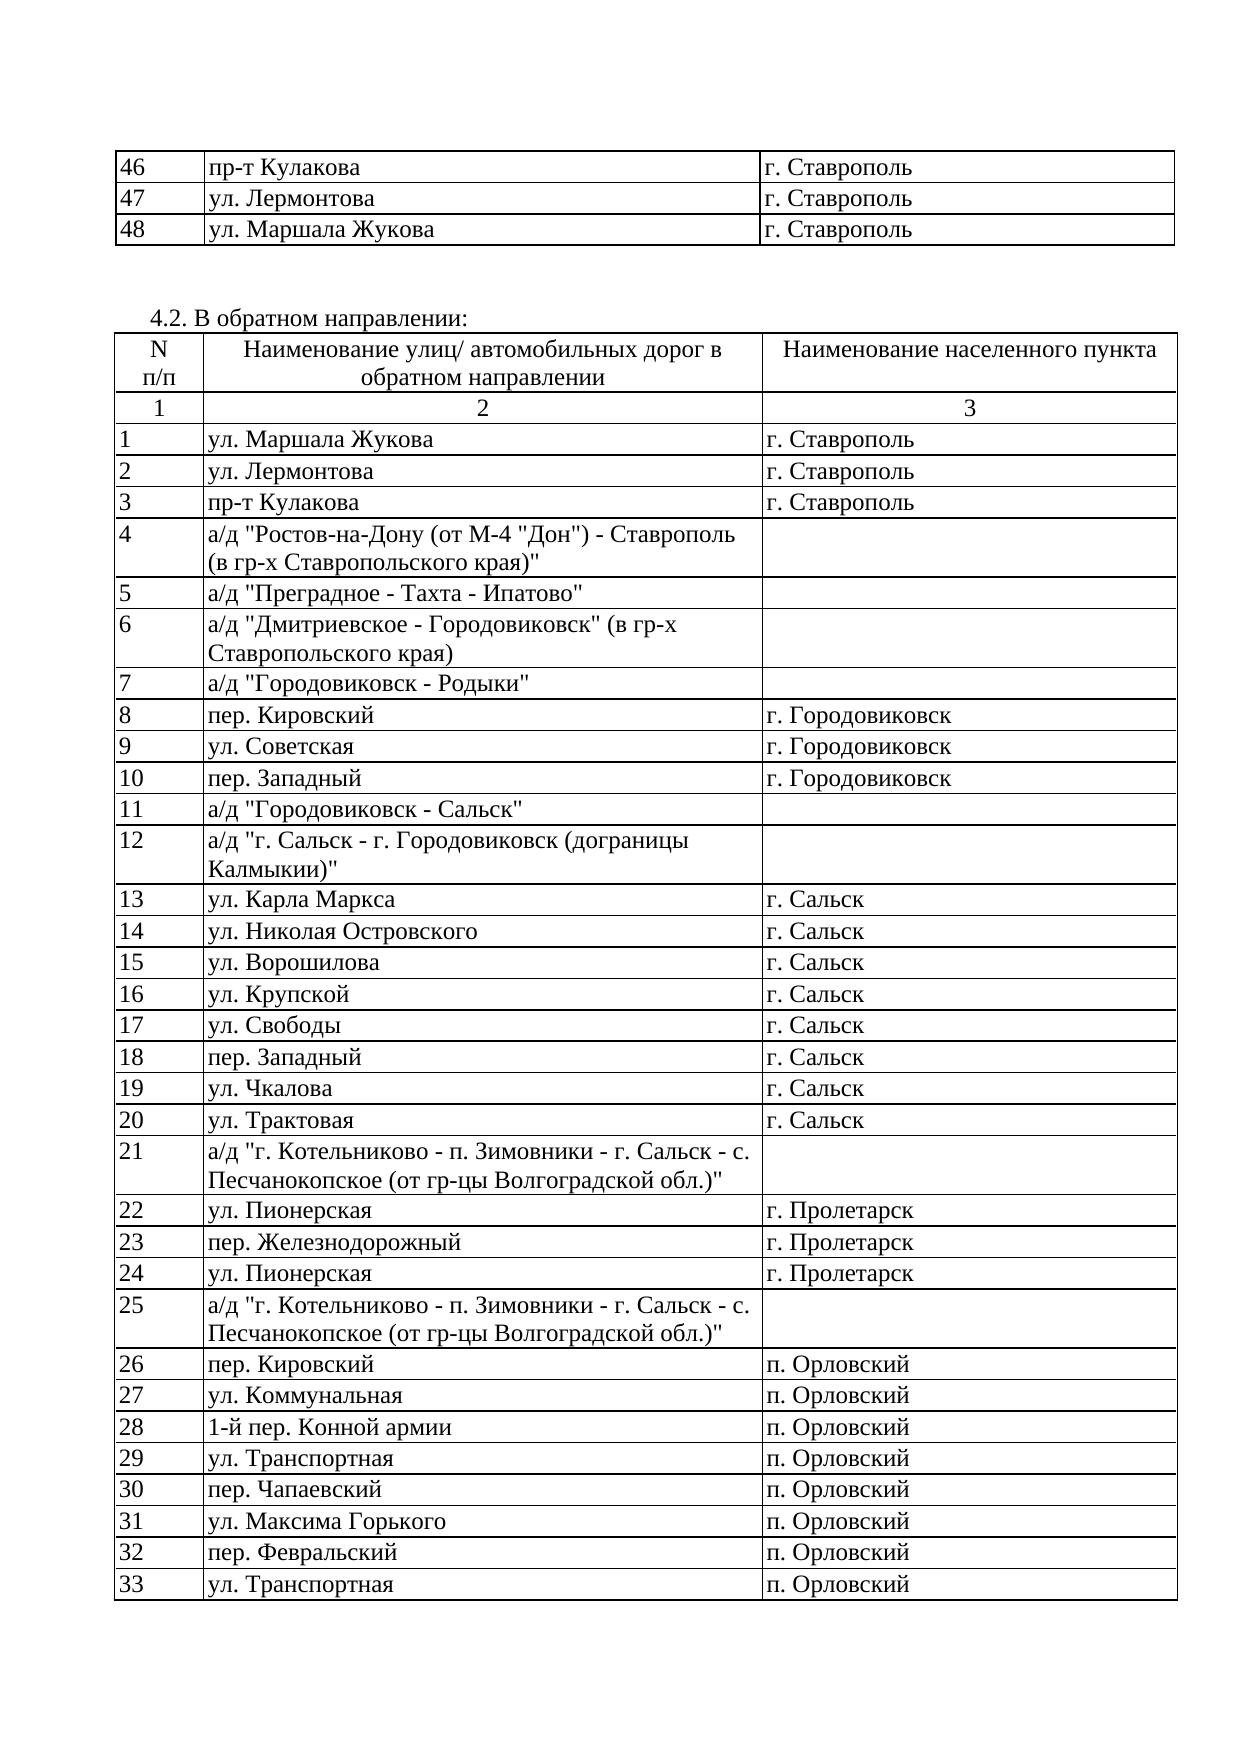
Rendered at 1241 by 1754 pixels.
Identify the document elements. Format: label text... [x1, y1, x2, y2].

table_cell 26 [115, 1348, 203, 1379]
table_cell пер. Западный [204, 763, 762, 792]
table_cell 12 [115, 825, 203, 883]
table_cell 2 [115, 455, 203, 486]
table_cell г. Пролетарск [763, 1257, 1177, 1288]
table_cell г. Пролетарск [763, 1225, 1177, 1257]
table_cell ул. Коммунальная [204, 1380, 762, 1410]
table_cell г. Сальск [763, 1103, 1177, 1135]
table_cell а/д "Городовиковск - Сальск" [204, 794, 762, 824]
table_cell п. Орловский [763, 1536, 1177, 1567]
table_cell 14 [115, 916, 203, 946]
table_cell 10 [115, 762, 203, 792]
table_cell 3 [115, 487, 203, 517]
table_cell [763, 608, 1177, 667]
table_cell 24 [115, 1258, 203, 1288]
table_header Наименование улиц/ автомобильных дорог в обратном направлении [204, 334, 762, 391]
table_cell пер. Февральский [204, 1538, 762, 1567]
text 4.2. В обратном направлении: [150, 303, 1090, 332]
table_cell г. Ставрополь [761, 152, 1174, 181]
table_cell г. Пролетарск [763, 1194, 1177, 1225]
table_cell [763, 517, 1177, 576]
table_cell г. Сальск [763, 1072, 1177, 1103]
table_cell 1 [115, 424, 203, 454]
table_cell г. Ставрополь [761, 183, 1174, 213]
table_cell 3 [763, 391, 1177, 423]
table_cell 23 [115, 1226, 203, 1257]
table_cell п. Орловский [763, 1347, 1177, 1379]
table_cell пер. Чапаевский [204, 1475, 762, 1504]
table_cell а/д "г. Сальск - г. Городовиковск (дограницы Калмыкии)" [204, 826, 762, 883]
table_cell 18 [115, 1041, 203, 1072]
table_cell ул. Пионерская [204, 1195, 762, 1225]
table_cell г. Ставрополь [763, 454, 1177, 486]
table_cell пер. Железнодорожный [204, 1227, 762, 1257]
table_cell г. Ставрополь [761, 215, 1174, 244]
table_cell пер. Кировский [204, 1349, 762, 1379]
table_cell ул. Крупской [204, 979, 762, 1009]
table_cell 33 [115, 1569, 203, 1599]
table_cell 16 [115, 979, 203, 1009]
table_cell ул. Маршала Жукова [204, 424, 762, 454]
table_cell [763, 1288, 1177, 1347]
table_cell г. Сальск [763, 915, 1177, 946]
table_cell 46 [117, 152, 204, 181]
table_cell ул. Трактовая [204, 1105, 762, 1135]
table_cell 7 [115, 668, 203, 698]
table_cell ул. Транспортная [204, 1443, 762, 1473]
table_cell 2 [204, 393, 762, 423]
table_cell ул. Николая Островского [204, 916, 762, 946]
table_cell 13 [115, 884, 203, 914]
table_cell 32 [115, 1537, 203, 1567]
table_cell [763, 824, 1177, 883]
table_cell а/д "г. Котельниково - п. Зимовники - г. Сальск - с. Песчанокопское (от гр-цы Волгоградской обл.)" [204, 1136, 762, 1194]
table_cell 9 [115, 731, 203, 761]
table_cell [763, 576, 1177, 608]
table_cell г. Сальск [763, 1040, 1177, 1072]
table_cell ул. Советская [204, 731, 762, 761]
table_cell п. Орловский [763, 1442, 1177, 1473]
table_cell а/д "Преградное - Тахта - Ипатово" [204, 578, 762, 608]
table_cell 15 [115, 947, 203, 977]
table_cell г. Сальск [763, 883, 1177, 914]
table_cell г. Сальск [763, 1009, 1177, 1040]
table_cell 22 [115, 1195, 203, 1225]
table_cell пер. Кировский [204, 700, 762, 729]
table_cell 17 [115, 1010, 203, 1040]
table_cell [763, 1135, 1177, 1194]
table_cell 8 [115, 699, 203, 729]
table_cell г. Городовиковск [763, 761, 1177, 792]
table_cell ул. Пионерская [204, 1258, 762, 1288]
table_cell 25 [115, 1289, 203, 1347]
table_cell ул. Маршала Жукова [205, 215, 759, 244]
table_cell 4 [115, 518, 203, 576]
table_cell ул. Чкалова [204, 1073, 762, 1103]
table_cell п. Орловский [763, 1379, 1177, 1410]
table_cell 19 [115, 1073, 203, 1103]
table_cell г. Сальск [763, 946, 1177, 977]
table_cell ул. Максима Горького [204, 1506, 762, 1536]
table_cell г. Городовиковск [763, 730, 1177, 761]
table_cell п. Орловский [763, 1505, 1177, 1536]
table_cell ул. Карла Маркса [204, 885, 762, 914]
table_cell а/д "г. Котельниково - п. Зимовники - г. Сальск - с. Песчанокопское (от гр-цы Волгоградской обл.)" [204, 1290, 762, 1347]
table_cell 6 [115, 609, 203, 667]
table_cell 47 [117, 183, 204, 213]
table_cell а/д "Дмитриевское - Городовиковск" (в гр-х Ставропольского края) [204, 609, 762, 667]
table_cell г. Ставрополь [763, 486, 1177, 517]
table_cell ул. Лермонтова [204, 456, 762, 486]
table_cell [763, 667, 1177, 698]
table_cell г. Ставрополь [763, 423, 1177, 454]
table_cell 5 [115, 577, 203, 608]
table_cell 1 [115, 392, 203, 423]
table_cell пр-т Кулакова [204, 487, 762, 517]
table_cell а/д "Ростов-на-Дону (от М-4 "Дон") - Ставрополь (в гр-х Ставропольского края)" [204, 519, 762, 576]
table_cell 1-й пер. Конной армии [204, 1412, 762, 1442]
table_cell 27 [115, 1380, 203, 1410]
table_cell п. Орловский [763, 1568, 1177, 1599]
table_cell пр-т Кулакова [205, 152, 759, 181]
table_cell 20 [115, 1104, 203, 1135]
table_cell 28 [115, 1411, 203, 1442]
table_cell ул. Свободы [204, 1011, 762, 1040]
table_cell 30 [115, 1474, 203, 1504]
table_cell [763, 793, 1177, 824]
table_cell пер. Западный [204, 1042, 762, 1072]
table_cell а/д "Городовиковск - Родыки" [204, 668, 762, 698]
table_header N п/п [115, 334, 203, 391]
table_cell г. Сальск [763, 978, 1177, 1009]
table_header Наименование населенного пункта [763, 334, 1177, 391]
table_cell 31 [115, 1506, 203, 1536]
table_cell 48 [117, 215, 204, 244]
table_cell 21 [115, 1136, 203, 1194]
table_cell п. Орловский [763, 1473, 1177, 1504]
table_cell ул. Транспортная [204, 1569, 762, 1599]
table_cell п. Орловский [763, 1410, 1177, 1442]
table_cell г. Городовиковск [763, 698, 1177, 729]
table_cell 11 [115, 794, 203, 824]
table_cell ул. Лермонтова [205, 183, 759, 213]
table_cell ул. Ворошилова [204, 948, 762, 977]
table_cell 29 [115, 1443, 203, 1473]
